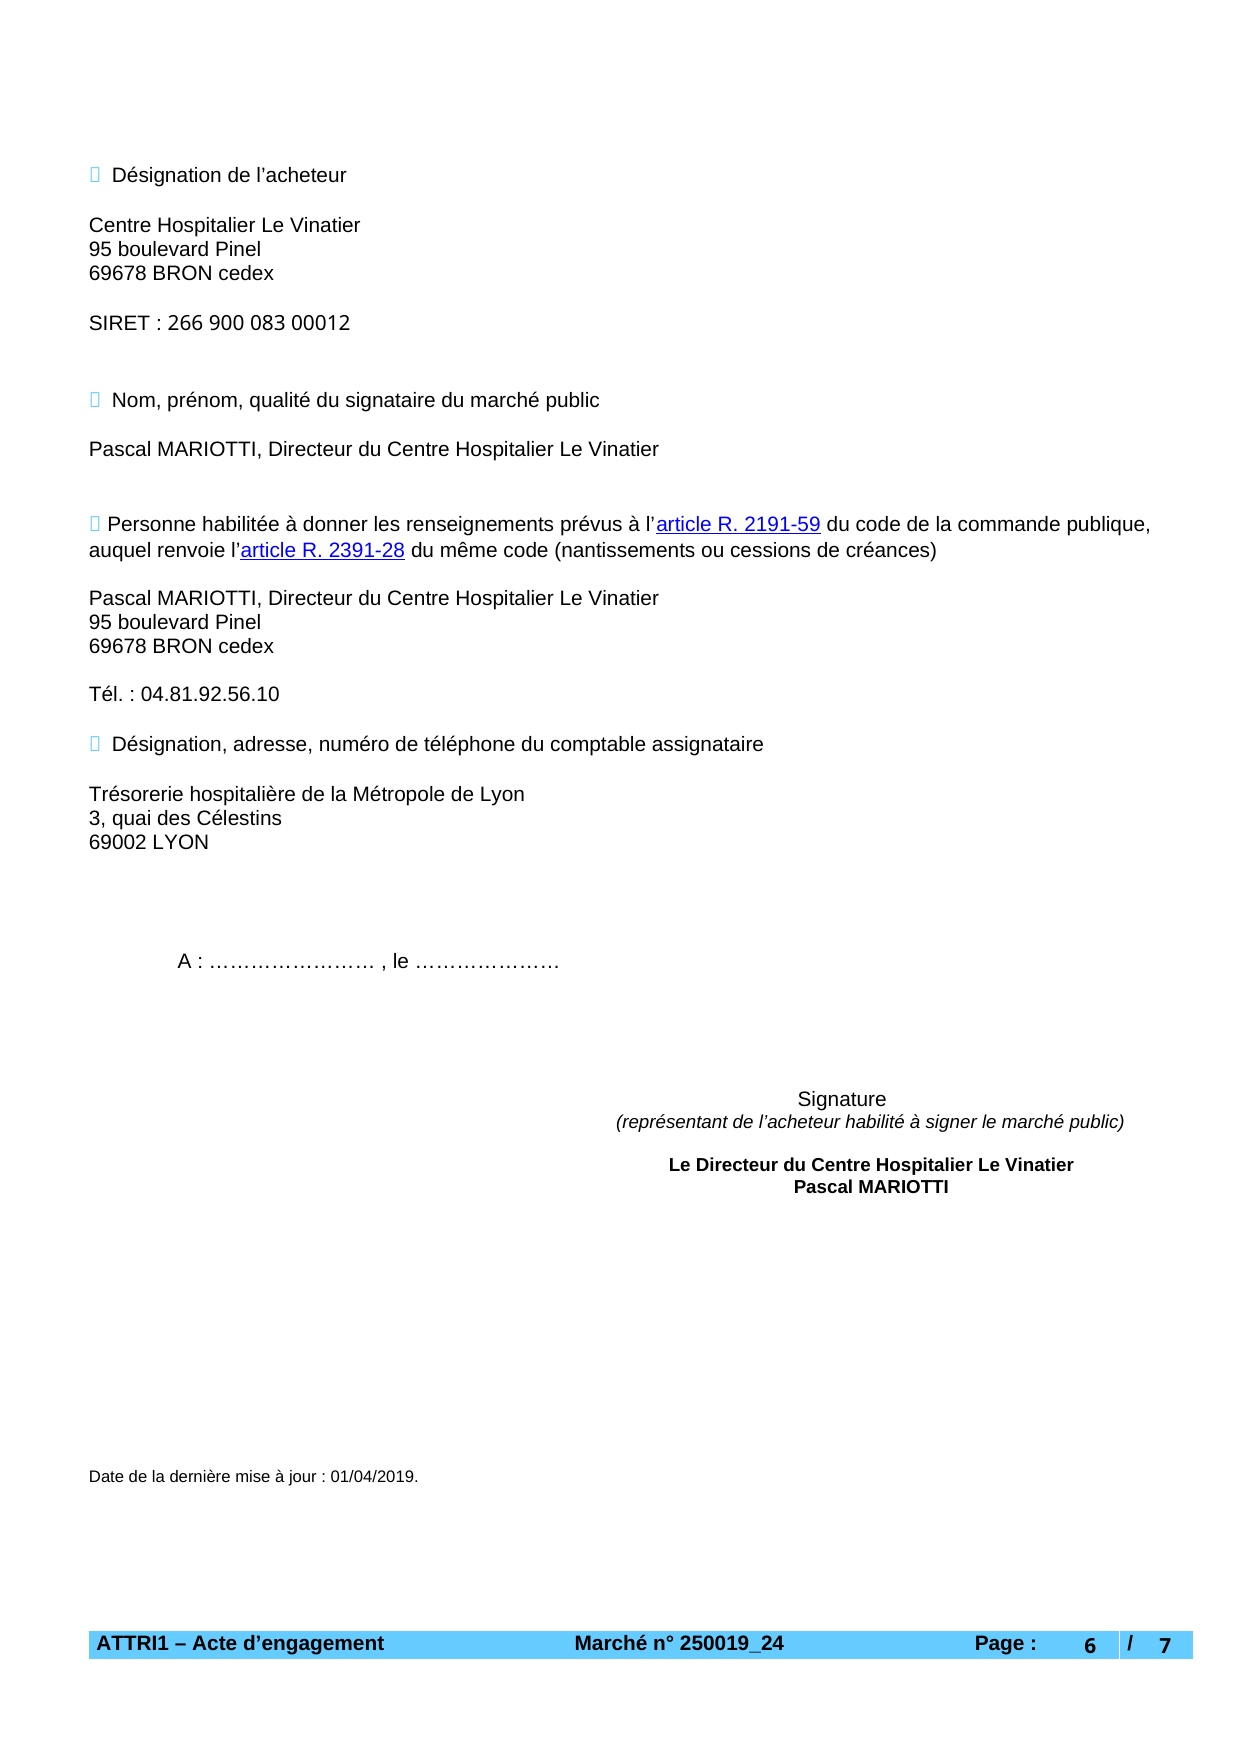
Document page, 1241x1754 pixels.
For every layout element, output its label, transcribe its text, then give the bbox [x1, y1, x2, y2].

text 3, quai des Célestins [89, 806, 1152, 829]
text Date de la dernière mise à jour : 01/04/2019. [89, 1467, 1152, 1486]
text 95 boulevard Pinel [89, 609, 1152, 633]
text (représentant de l’acheteur habilité à signer le marché public) [591, 1111, 1152, 1133]
text SIRET : 266 900 083 00012 [89, 308, 1152, 337]
text  Nom, prénom, qualité du signataire du marché public [89, 385, 1152, 413]
text Tél. : 04.81.92.56.10 [89, 681, 1152, 705]
text  Désignation, adresse, numéro de téléphone du comptable assignataire [89, 729, 1152, 758]
text 69678 BRON cedex [89, 261, 1152, 284]
text Pascal MARIOTTI [591, 1176, 1152, 1197]
text Centre Hospitalier Le Vinatier [89, 213, 1152, 237]
subtitle  Désignation de l’acheteur [89, 160, 1152, 189]
text 69002 LYON [89, 829, 1152, 853]
text Le Directeur du Centre Hospitalier Le Vinatier [591, 1154, 1152, 1176]
text A : …………………… , le ………………… [89, 949, 1152, 973]
text 95 boulevard Pinel [89, 237, 1152, 261]
text Pascal MARIOTTI, Directeur du Centre Hospitalier Le Vinatier [89, 437, 1152, 461]
text Trésorerie hospitalière de la Métropole de Lyon [89, 782, 1152, 806]
text Pascal MARIOTTI, Directeur du Centre Hospitalier Le Vinatier [89, 586, 1152, 609]
text 69678 BRON cedex [89, 633, 1152, 657]
text  Personne habilitée à donner les renseignements prévus à l’article R. 2191-59 du code de la commande publique, auquel renvoie l’article R. 2391-28 du même code (nantissements ou cessions de créances) [89, 509, 1152, 562]
text Signature [797, 1087, 1152, 1111]
